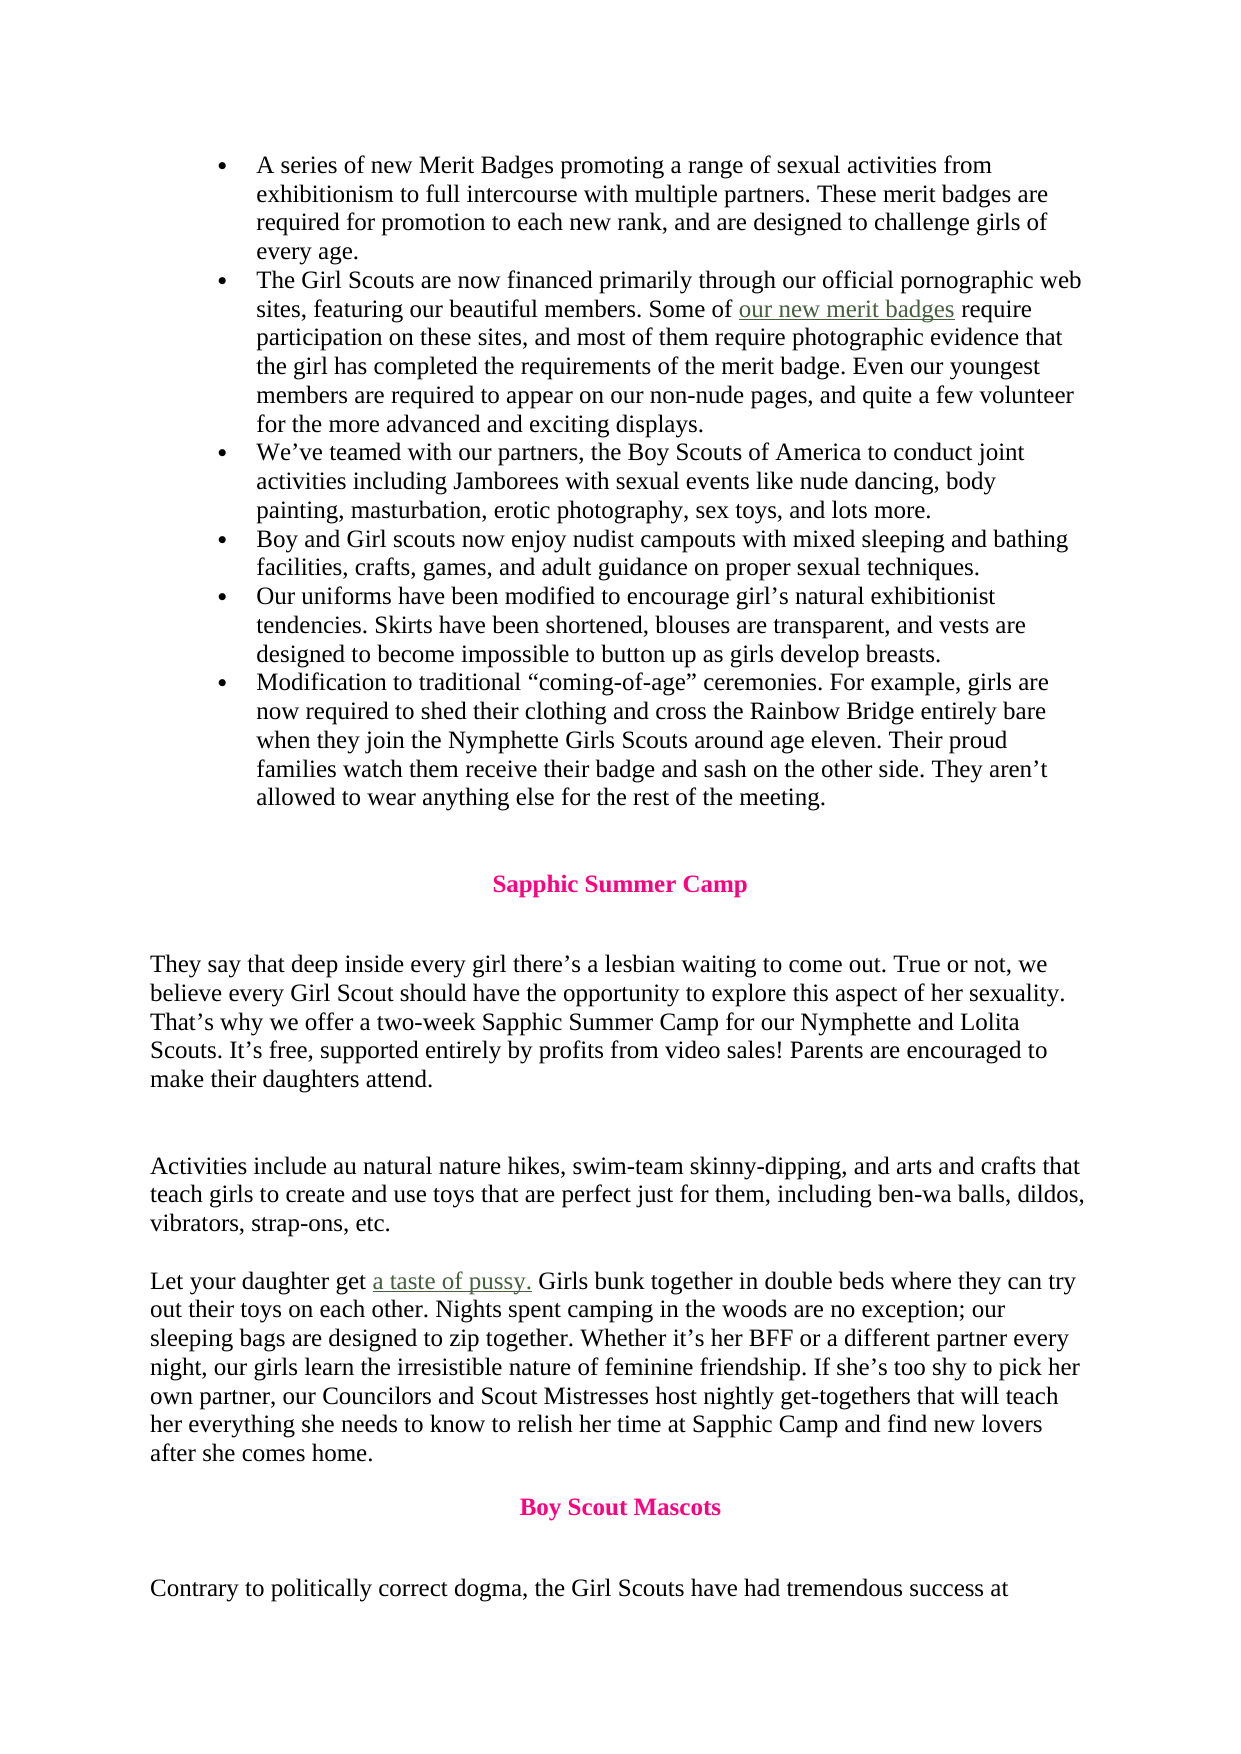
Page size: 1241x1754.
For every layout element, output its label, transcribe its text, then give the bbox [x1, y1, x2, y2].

list Modification to traditional “coming-of-age” ceremonies. For example, girls are now required to shed their clothing and cross the Rainbow Bridge entirely bare when they join the Nymphette Girls Scouts around age eleven. Their proud families watch them receive their badge and sash on the other side. They aren’t allowed to wear anything else for the rest of the meeting. [219, 667, 1090, 811]
text Activities include au natural nature hikes, swim-team skinny-dipping, and arts and crafts that teach girls to create and use toys that are perfect just for them, including ben-wa balls, dildos, vibrators, strap-ons, etc. Let your daughter get a taste of pussy. Girls bunk together in double beds where they can try out their toys on each other. Nights spent camping in the woods are no exception; our sleeping bags are designed to zip together. Whether it’s her BFF or a different partner every night, our girls learn the irresistible nature of feminine friendship. If she’s too shy to pick her own partner, our Councilors and Scout Mistresses host nightly get-togethers that will teach her everything she needs to know to relish her time at Sapphic Camp and find new lovers after she comes home. [150, 1151, 1090, 1467]
list Our uniforms have been modified to encourage girl’s natural exhibitionist tendencies. Skirts have been shortened, blouses are transparent, and vests are designed to become impossible to button up as girls develop breasts. [219, 581, 1090, 667]
text Sapphic Summer Camp [150, 869, 1090, 926]
list The Girl Scouts are now financed primarily through our official pornographic web sites, featuring our beautiful members. Some of our new merit badges require participation on these sites, and most of them require photographic evidence that the girl has completed the requirements of the merit badge. Even our youngest members are required to appear on our non-nude pages, and quite a few volunteer for the more advanced and exciting displays. [219, 265, 1090, 437]
list Boy and Girl scouts now enjoy nudist campouts with mixed sleeping and bathing facilities, crafts, games, and adult guidance on proper sexual techniques. [219, 524, 1090, 581]
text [150, 1544, 1090, 1602]
list We’ve teamed with our partners, the Boy Scouts of America to conduct joint activities including Jamborees with sexual events like nude dancing, body painting, masturbation, erotic photography, sex toys, and lots more. [219, 437, 1090, 524]
text Boy Scout Mascots [150, 1492, 1090, 1521]
list A series of new Merit Badges promoting a range of sexual activities from exhibitionism to full intercourse with multiple partners. These merit badges are required for promotion to each new rank, and are designed to challenge girls of every age. [219, 150, 1090, 265]
text They say that deep inside every girl there’s a lesbian waiting to come out. True or not, we believe every Girl Scout should have the opportunity to explore this aspect of her sexuality. That’s why we offer a two-week Sapphic Summer Camp for our Nymphette and Lolita Scouts. It’s free, supported entirely by profits from video sales! Parents are encouraged to make their daughters attend. [150, 949, 1090, 1093]
